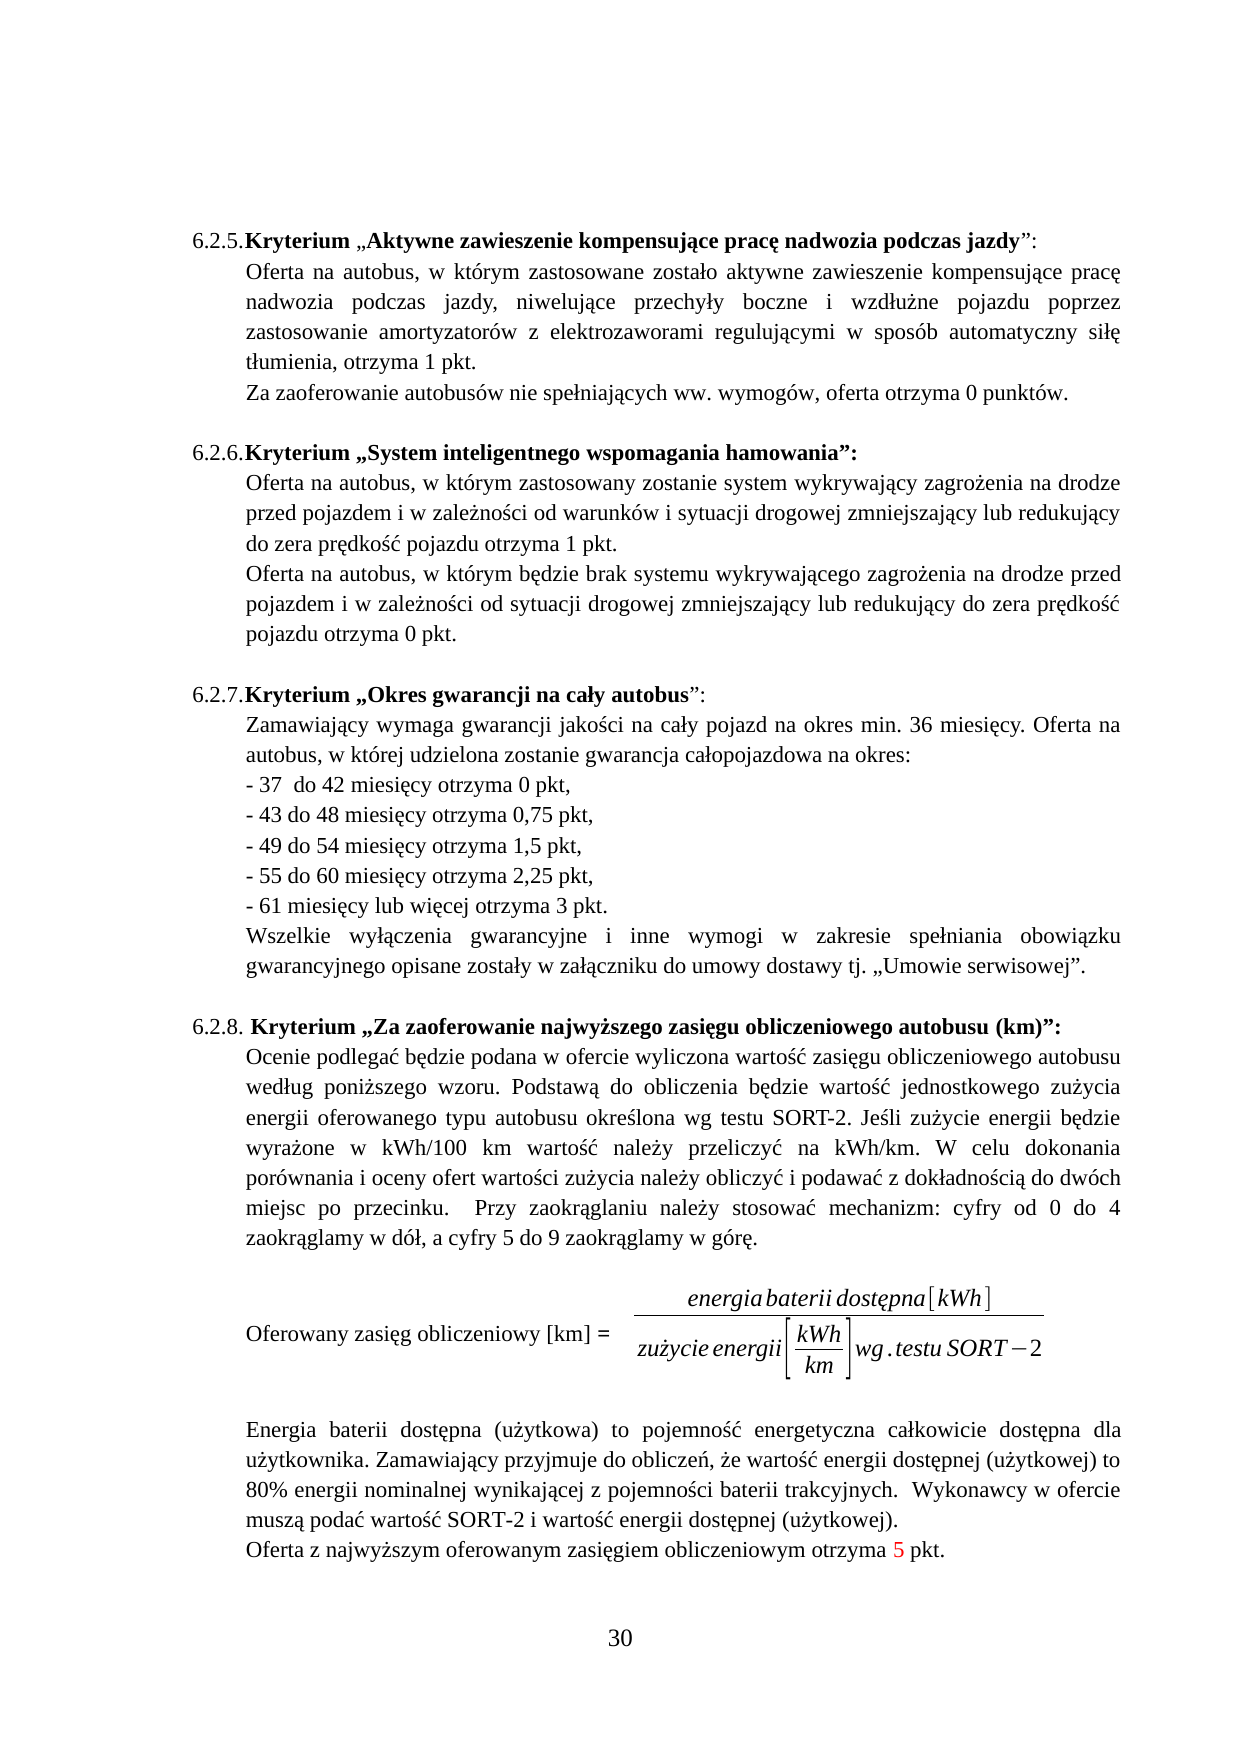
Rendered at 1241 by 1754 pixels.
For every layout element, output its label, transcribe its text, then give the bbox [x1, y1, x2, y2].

list Za zaoferowanie autobusów nie spełniających ww. wymogów, oferta otrzyma 0 punktów. [246, 379, 1122, 405]
list Oferowany zasięg obliczeniowy [km] = [246, 1285, 1122, 1382]
list - 49 do 54 miesięcy otrzyma 1,5 pkt, [246, 832, 1122, 858]
list Oferta na autobus, w którym zastosowany zostanie system wykrywający zagrożenia na drodze przed pojazdem i w zależności od warunków i sytuacji drogowej zmniejszający lub redukujący do zera prędkość pojazdu otrzyma 1 pkt. [246, 469, 1122, 556]
list - 61 miesięcy lub więcej otrzyma 3 pkt. [246, 892, 1122, 918]
list Oferta z najwyższym oferowanym zasięgiem obliczeniowym otrzyma 5 pkt. [246, 1537, 1122, 1563]
list Oferta na autobus, w którym zastosowane zostało aktywne zawieszenie kompensujące pracę nadwozia podczas jazdy, niwelujące przechyły boczne i wzdłużne pojazdu poprzez zastosowanie amortyzatorów z elektrozaworami regulującymi w sposób automatyczny siłę tłumienia, otrzyma 1 pkt. [246, 258, 1122, 375]
list Kryterium „Aktywne zawieszenie kompensujące pracę nadwozia podczas jazdy”: [192, 228, 1122, 254]
list Kryterium „Za zaoferowanie najwyższego zasięgu obliczeniowego autobusu (km)”: [192, 1013, 1122, 1039]
list Wszelkie wyłączenia gwarancyjne i inne wymogi w zakresie spełniania obowiązku gwarancyjnego opisane zostały w załączniku do umowy dostawy tj. „Umowie serwisowej”. [246, 922, 1122, 979]
list Kryterium „Okres gwarancji na cały autobus”: [192, 681, 1122, 707]
list Kryterium „System inteligentnego wspomagania hamowania”: [192, 439, 1122, 465]
list Zamawiający wymaga gwarancji jakości na cały pojazd na okres min. 36 miesięcy. Oferta na autobus, w której udzielona zostanie gwarancja całopojazdowa na okres: [246, 711, 1122, 767]
list Energia baterii dostępna (użytkowa) to pojemność energetyczna całkowicie dostępna dla użytkownika. Zamawiający przyjmuje do obliczeń, że wartość energii dostępnej (użytkowej) to 80% energii nominalnej wynikającej z pojemności baterii trakcyjnych. Wykonawcy w ofercie muszą podać wartość SORT-2 i wartość energii dostępnej (użytkowej). [246, 1416, 1122, 1533]
list Oferta na autobus, w którym będzie brak systemu wykrywającego zagrożenia na drodze przed pojazdem i w zależności od sytuacji drogowej zmniejszający lub redukujący do zera prędkość pojazdu otrzyma 0 pkt. [246, 560, 1122, 647]
list - 43 do 48 miesięcy otrzyma 0,75 pkt, [246, 802, 1122, 828]
list Ocenie podlegać będzie podana w ofercie wyliczona wartość zasięgu obliczeniowego autobusu według poniższego wzoru. Podstawą do obliczenia będzie wartość jednostkowego zużycia energii oferowanego typu autobusu określona wg testu SORT-2. Jeśli zużycie energii będzie wyrażone w kWh/100 km wartość należy przeliczyć na kWh/km. W celu dokonania porównania i oceny ofert wartości zużycia należy obliczyć i podawać z dokładnością do dwóch miejsc po przecinku. Przy zaokrąglaniu należy stosować mechanizm: cyfry od 0 do 4 zaokrąglamy w dół, a cyfry 5 do 9 zaokrąglamy w górę. [246, 1043, 1122, 1251]
list - 37 do 42 miesięcy otrzyma 0 pkt, [246, 771, 1122, 798]
list - 55 do 60 miesięcy otrzyma 2,25 pkt, [246, 862, 1122, 888]
